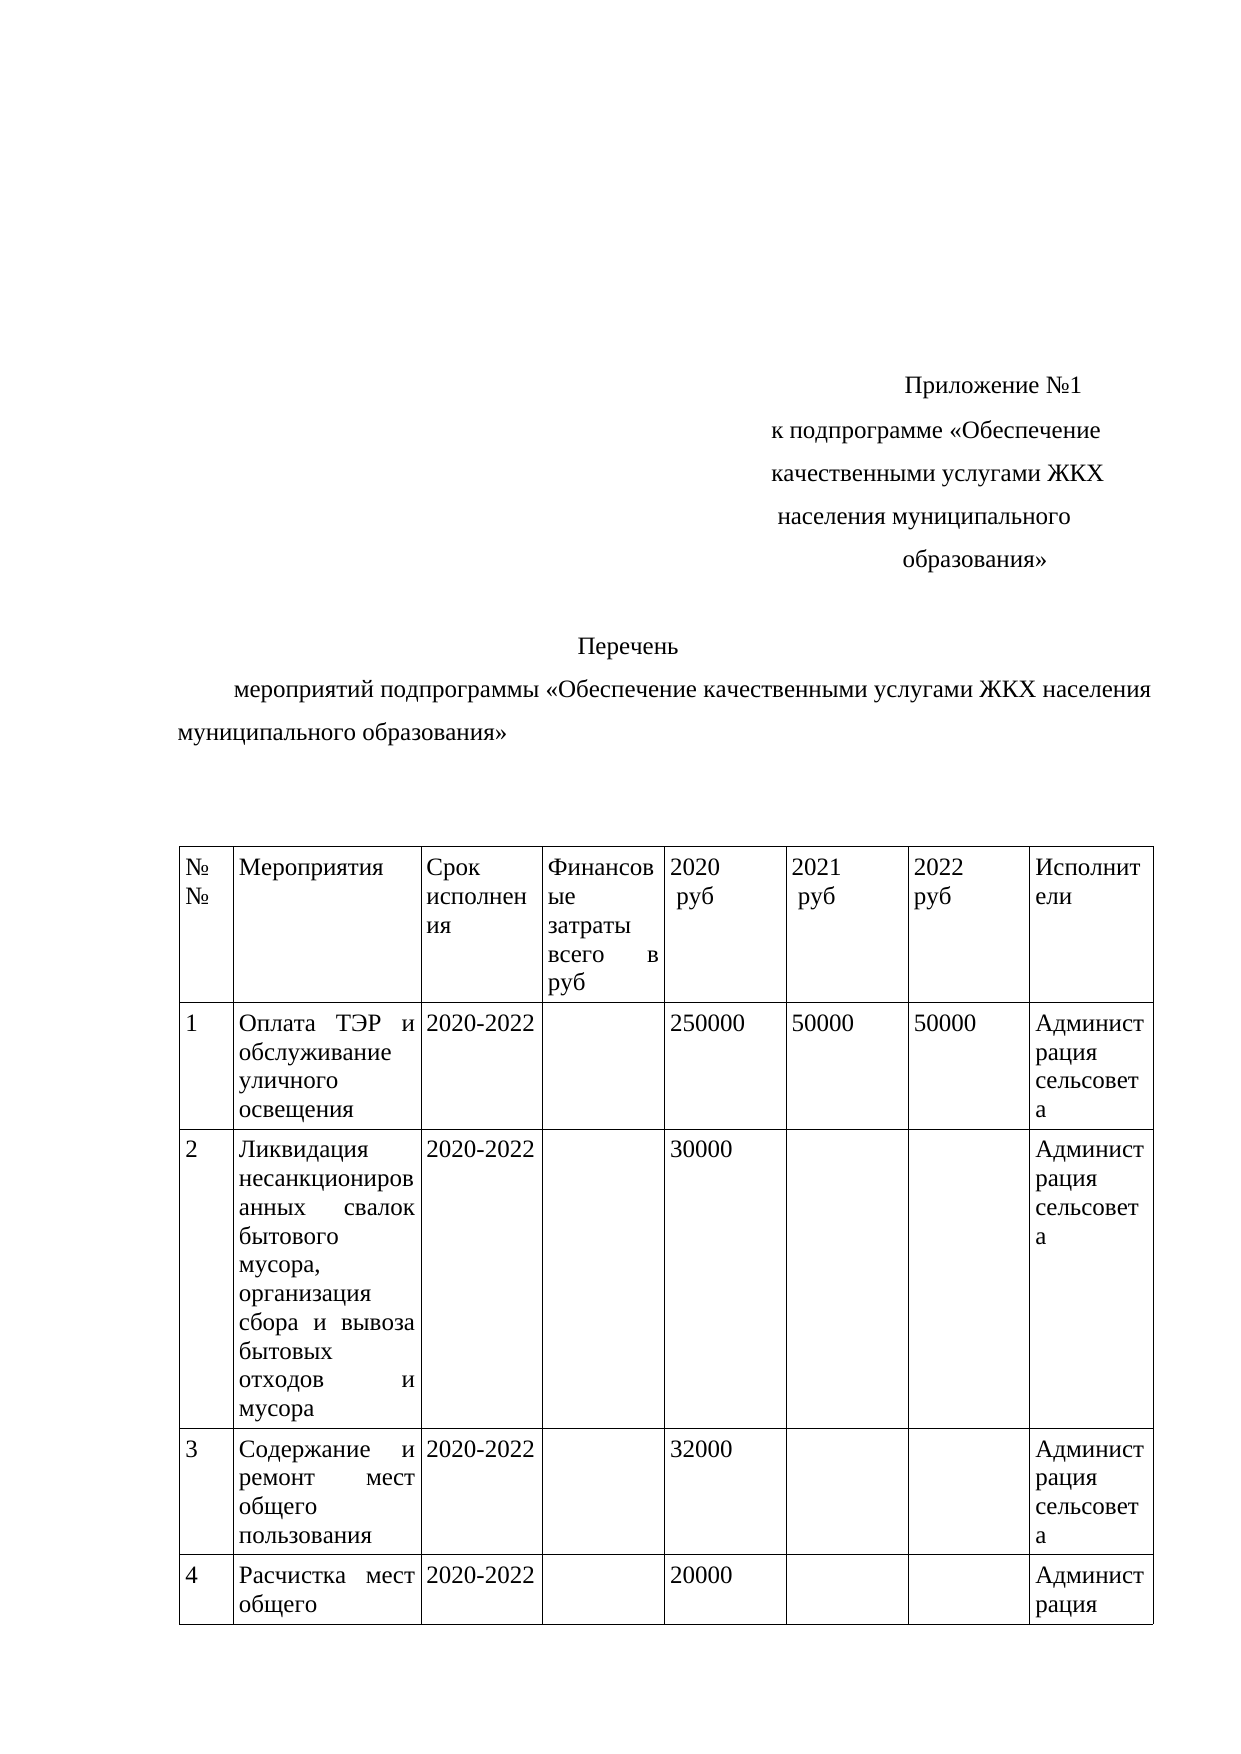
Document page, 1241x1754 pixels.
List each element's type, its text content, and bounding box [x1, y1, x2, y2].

table_cell 3 [180, 1429, 233, 1554]
table_cell Ликвидация несанкционированных свалок бытового мусора, организация сбора и вывоза бытовых отходов и мусора [234, 1130, 421, 1428]
text Перечень [177, 631, 1152, 659]
table_cell 32000 [665, 1429, 786, 1554]
table_header Финансовые затраты всего в руб [543, 847, 664, 1002]
text к подпрограмме «Обеспечение [177, 415, 1152, 444]
table_header 2021 руб [787, 847, 908, 1002]
text образования» [177, 544, 1152, 573]
table_cell 20000 [665, 1555, 786, 1623]
table_header №№ [180, 847, 233, 1002]
table_cell [543, 1003, 664, 1128]
text качественными услугами ЖКХ [177, 458, 1152, 487]
table_cell 4 [180, 1555, 233, 1623]
text Приложение №1 [177, 370, 1152, 398]
table_header Исполнители [1030, 847, 1153, 1002]
table_cell 50000 [909, 1003, 1029, 1128]
table_cell [543, 1429, 664, 1554]
table_cell [787, 1429, 908, 1554]
table_cell Администрация сельсовета [1030, 1130, 1153, 1428]
table_cell 1 [180, 1003, 233, 1128]
table_cell 2 [180, 1130, 233, 1428]
table_cell 2020-2022 [422, 1429, 542, 1554]
text мероприятий подпрограммы «Обеспечение качественными услугами ЖКХ населения муниципального образования» [177, 674, 1152, 746]
table_cell 2020-2022 [422, 1130, 542, 1428]
table_cell Содержание и ремонт мест общего пользования [234, 1429, 421, 1554]
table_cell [234, 1555, 421, 1623]
table_cell Оплата ТЭР и обслуживание уличного освещения [234, 1003, 421, 1128]
table_cell [543, 1555, 664, 1623]
table_cell [543, 1130, 664, 1428]
text населения муниципального [177, 501, 1152, 530]
table_cell [787, 1130, 908, 1428]
table_header Мероприятия [234, 847, 421, 1002]
table_cell 50000 [787, 1003, 908, 1128]
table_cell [1030, 1555, 1153, 1623]
table_cell [909, 1429, 1029, 1554]
table_cell [909, 1555, 1029, 1623]
table_cell 30000 [665, 1130, 786, 1428]
table_cell 250000 [665, 1003, 786, 1128]
table_cell Администрация сельсовета [1030, 1003, 1153, 1128]
table_header 2020 руб [665, 847, 786, 1002]
table_cell [787, 1555, 908, 1623]
table_cell [909, 1130, 1029, 1428]
table_header Срок исполнения [422, 847, 542, 1002]
table_cell 2020-2022 [422, 1003, 542, 1128]
table_cell 2020-2022 [422, 1555, 542, 1623]
table_cell Администрация сельсовета [1030, 1429, 1153, 1554]
table_header 2022 руб [909, 847, 1029, 1002]
